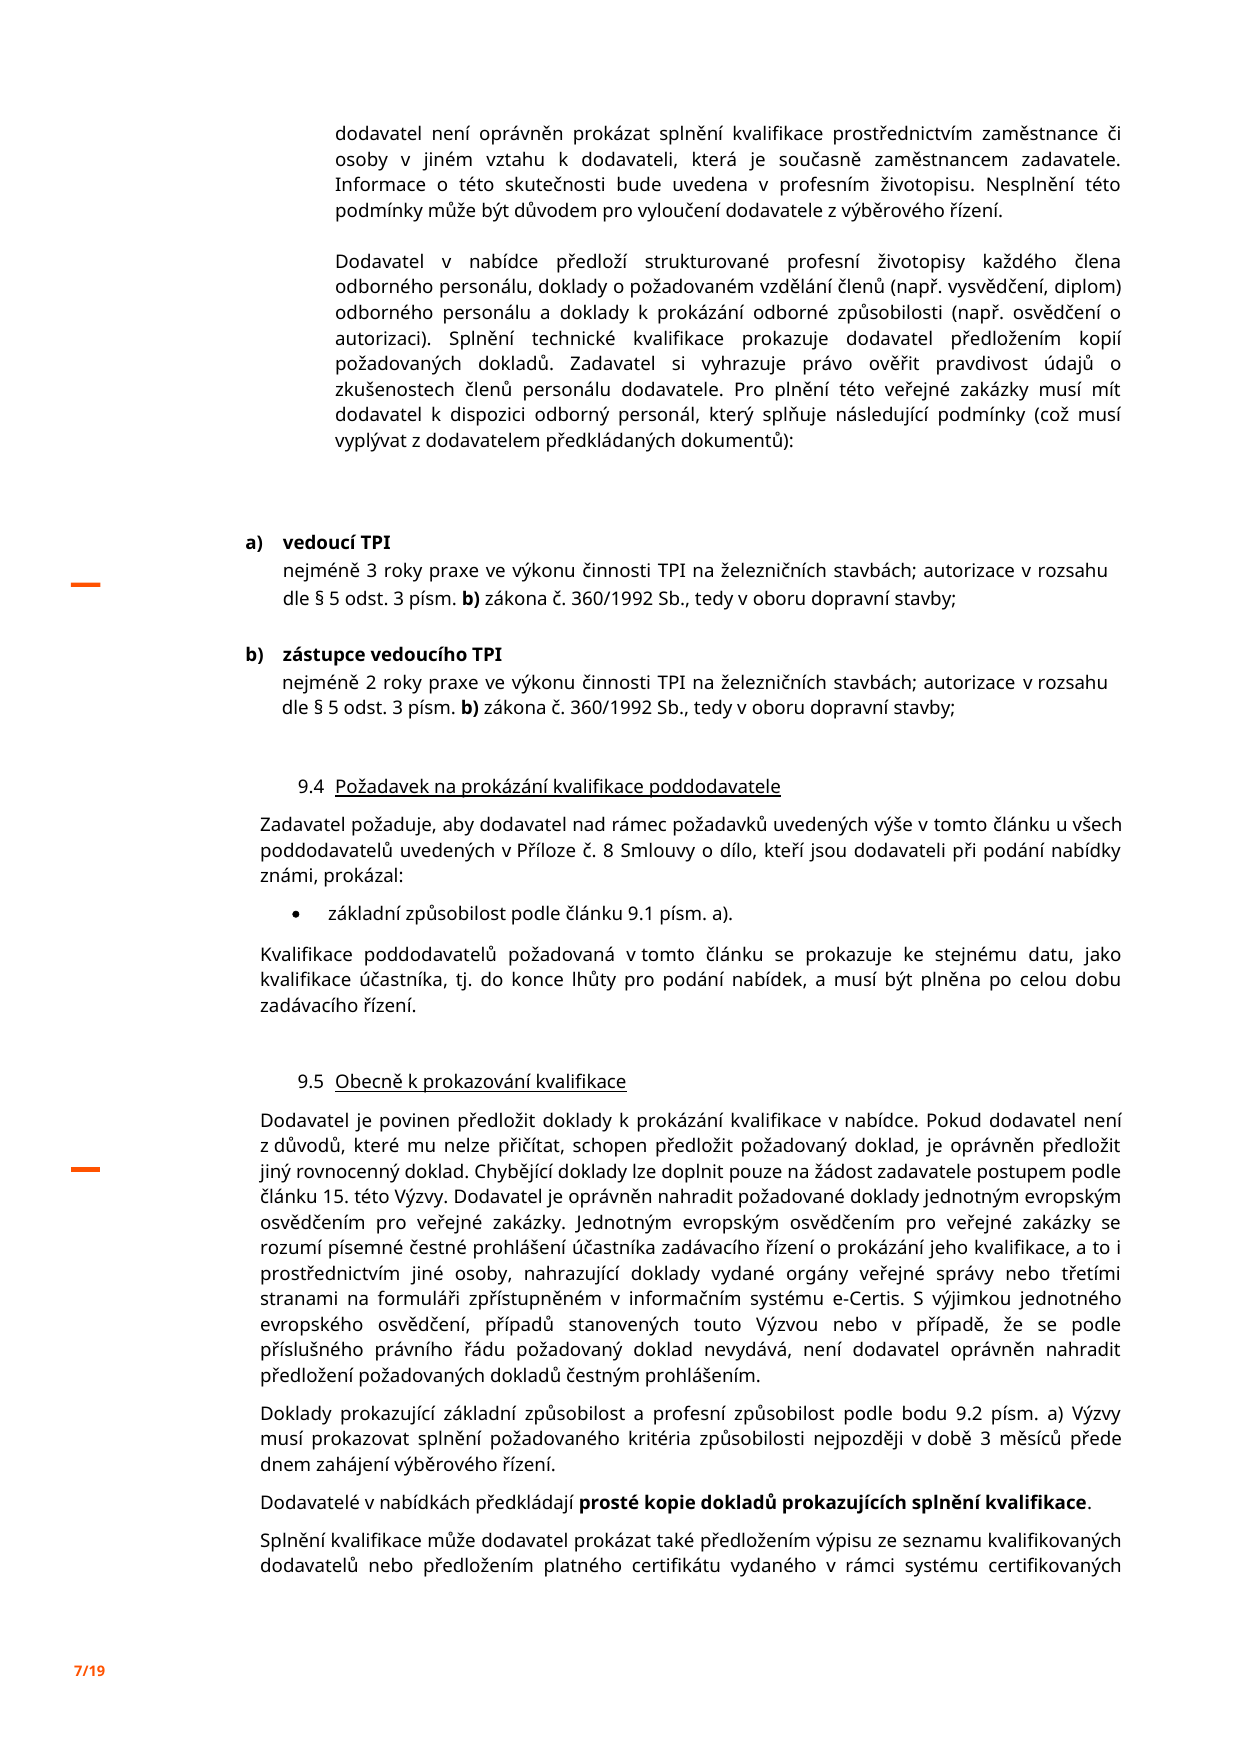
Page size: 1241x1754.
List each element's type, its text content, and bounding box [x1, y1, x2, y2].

text základní způsobilost podle článku 9.1 písm. a). [292, 901, 1122, 926]
list Požadavek na prokázání kvalifikace poddodavatele [298, 774, 1122, 799]
text Zadavatel požaduje, aby dodavatel nad rámec požadavků uvedených výše v tomto článku u všech poddodavatelů uvedených v Příloze č. 8 Smlouvy o dílo, kteří jsou dodavateli při podání nabídky známi, prokázal: [260, 812, 1122, 888]
list vedoucí TPI [245, 529, 1108, 554]
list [335, 121, 1122, 223]
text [260, 1527, 1122, 1578]
text nejméně 3 roky praxe ve výkonu činnosti TPI na železničních stavbách; autorizace v rozsahu dle § 5 odst. 3 písm. b) zákona č. 360/1992 Sb., tedy v oboru dopravní stavby; [283, 557, 1108, 611]
text Doklady prokazující základní způsobilost a profesní způsobilost podle bodu 9.2 písm. a) Výzvy musí prokazovat splnění požadovaného kritéria způsobilosti nejpozději v době 3 měsíců přede dnem zahájení výběrového řízení. [260, 1400, 1122, 1477]
text nejméně 2 roky praxe ve výkonu činnosti TPI na železničních stavbách; autorizace v rozsahu dle § 5 odst. 3 písm. b) zákona č. 360/1992 Sb., tedy v oboru dopravní stavby; [282, 669, 1108, 720]
list Obecně k prokazování kvalifikace [297, 1069, 1122, 1094]
text Dodavatelé v nabídkách předkládají prosté kopie dokladů prokazujících splnění kvalifikace. [260, 1489, 1122, 1515]
list zástupce vedoucího TPI [245, 641, 1108, 667]
text Kvalifikace poddodavatelů požadovaná v tomto článku se prokazuje ke stejnému datu, jako kvalifikace účastníka, tj. do konce lhůty pro podání nabídek, a musí být plněna po celou dobu zadávacího řízení. [260, 941, 1122, 1018]
text Dodavatel je povinen předložit doklady k prokázání kvalifikace v nabídce. Pokud dodavatel není z důvodů, které mu nelze přičítat, schopen předložit požadovaný doklad, je oprávněn předložit jiný rovnocenný doklad. Chybějící doklady lze doplnit pouze na žádost zadavatele postupem podle článku 15. této Výzvy. Dodavatel je oprávněn nahradit požadované doklady jednotným evropským osvědčením pro veřejné zakázky. Jednotným evropským osvědčením pro veřejné zakázky se rozumí písemné čestné prohlášení účastníka zadávacího řízení o prokázání jeho kvalifikace, a to i prostřednictvím jiné osoby, nahrazující doklady vydané orgány veřejné správy nebo třetími stranami na formuláři zpřístupněném v informačním systému e-Certis. S výjimkou jednotného evropského osvědčení, případů stanovených touto Výzvou nebo v případě, že se podle příslušného právního řádu požadovaný doklad nevydává, není dodavatel oprávněn nahradit předložení požadovaných dokladů čestným prohlášením. [260, 1107, 1122, 1388]
list Dodavatel v nabídce předloží strukturované profesní životopisy každého člena odborného personálu, doklady o požadovaném vzdělání členů (např. vysvědčení, diplom) odborného personálu a doklady k prokázání odborné způsobilosti (např. osvědčení o autorizaci). Splnění technické kvalifikace prokazuje dodavatel předložením kopií požadovaných dokladů. Zadavatel si vyhrazuje právo ověřit pravdivost údajů o zkušenostech členů personálu dodavatele. Pro plnění této veřejné zakázky musí mít dodavatel k dispozici odborný personál, který splňuje následující podmínky (což musí vyplývat z dodavatelem předkládaných dokumentů): [335, 248, 1122, 452]
